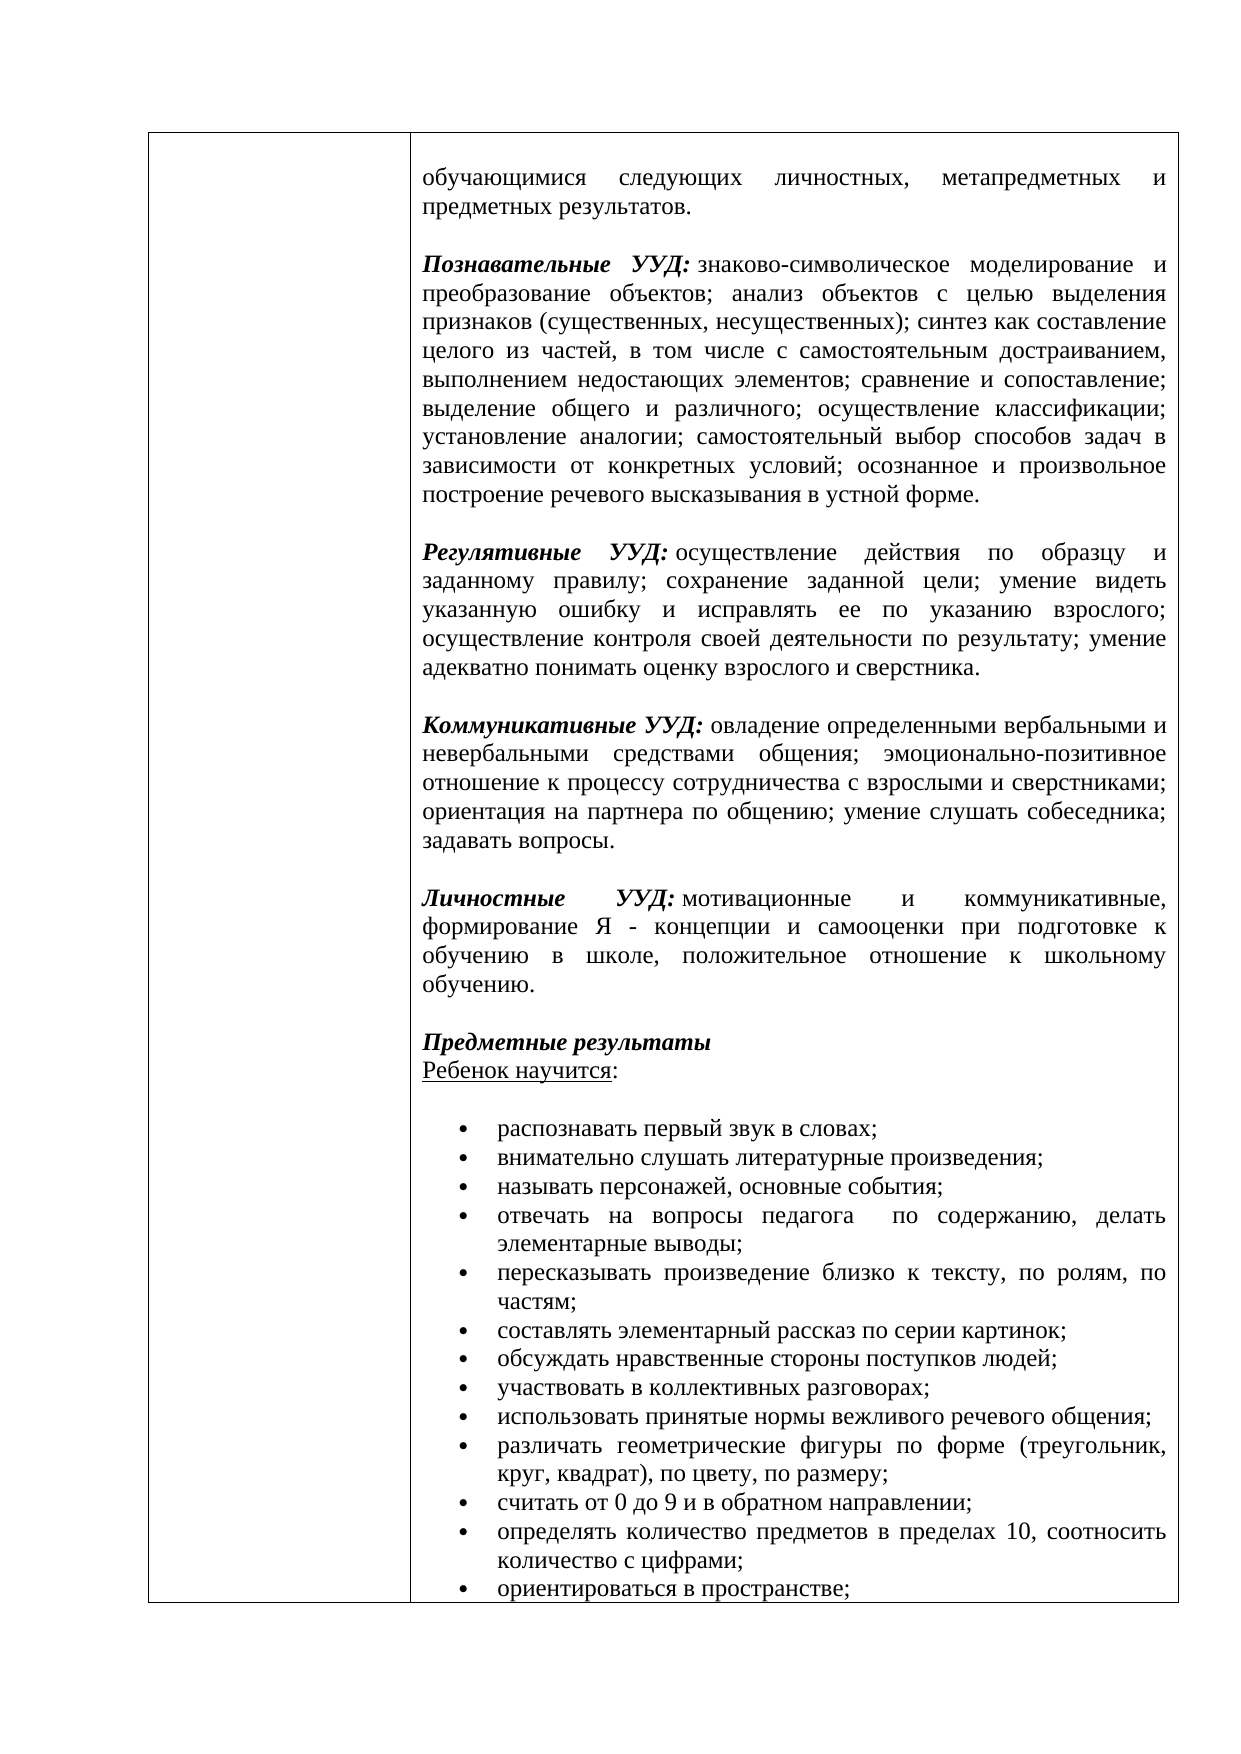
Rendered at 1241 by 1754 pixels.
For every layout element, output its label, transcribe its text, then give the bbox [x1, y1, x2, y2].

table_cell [149, 133, 410, 1602]
